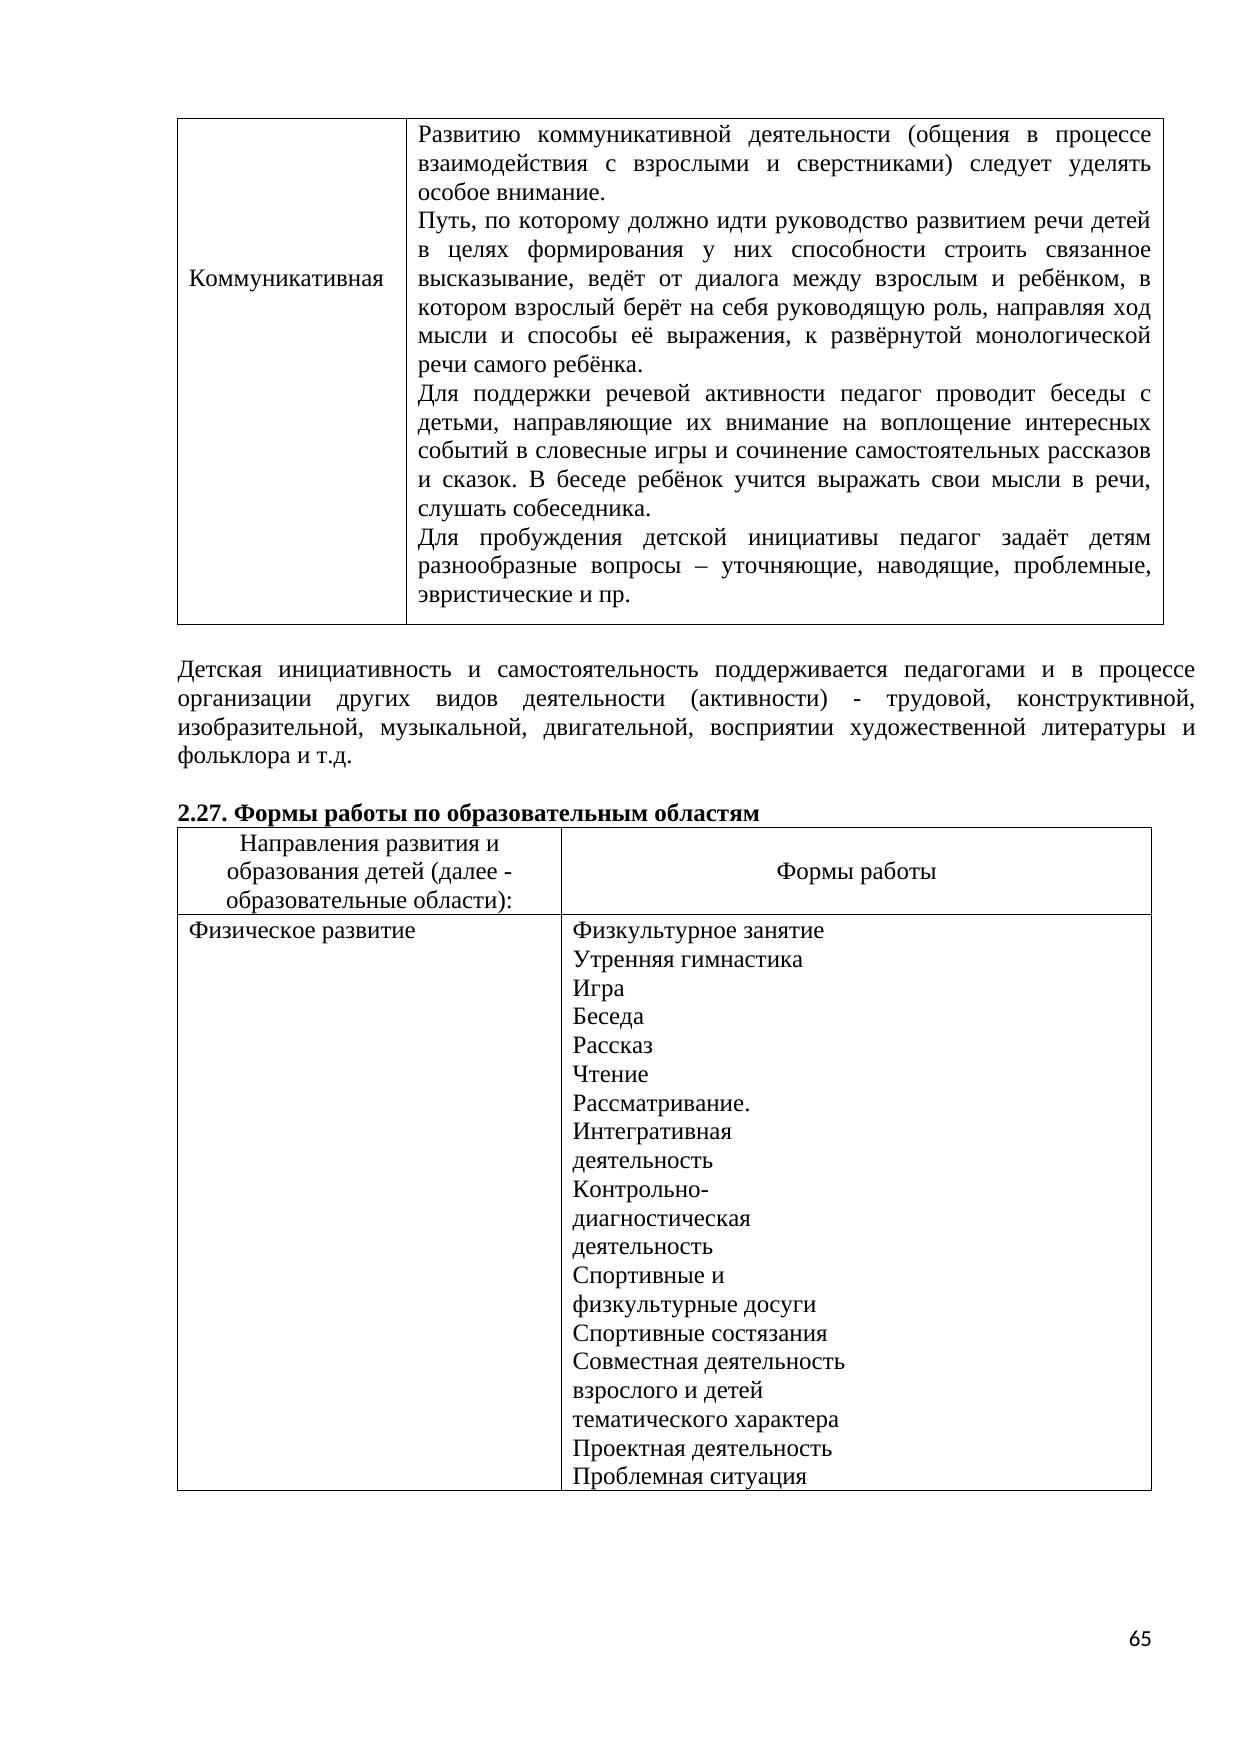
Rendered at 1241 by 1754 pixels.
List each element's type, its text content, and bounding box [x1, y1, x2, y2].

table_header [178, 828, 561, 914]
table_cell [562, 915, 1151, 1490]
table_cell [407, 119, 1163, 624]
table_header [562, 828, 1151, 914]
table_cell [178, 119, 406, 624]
text Детская инициативность и самостоятельность поддерживается педагогами и в процессе организации других видов деятельности (активности) - трудовой, конструктивной, изобразительной, музыкальной, двигательной, восприятии художественной литературы и фольклора и т.д. [177, 654, 1196, 769]
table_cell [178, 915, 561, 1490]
text 2.27. Формы работы по образовательным областям [177, 798, 1152, 827]
